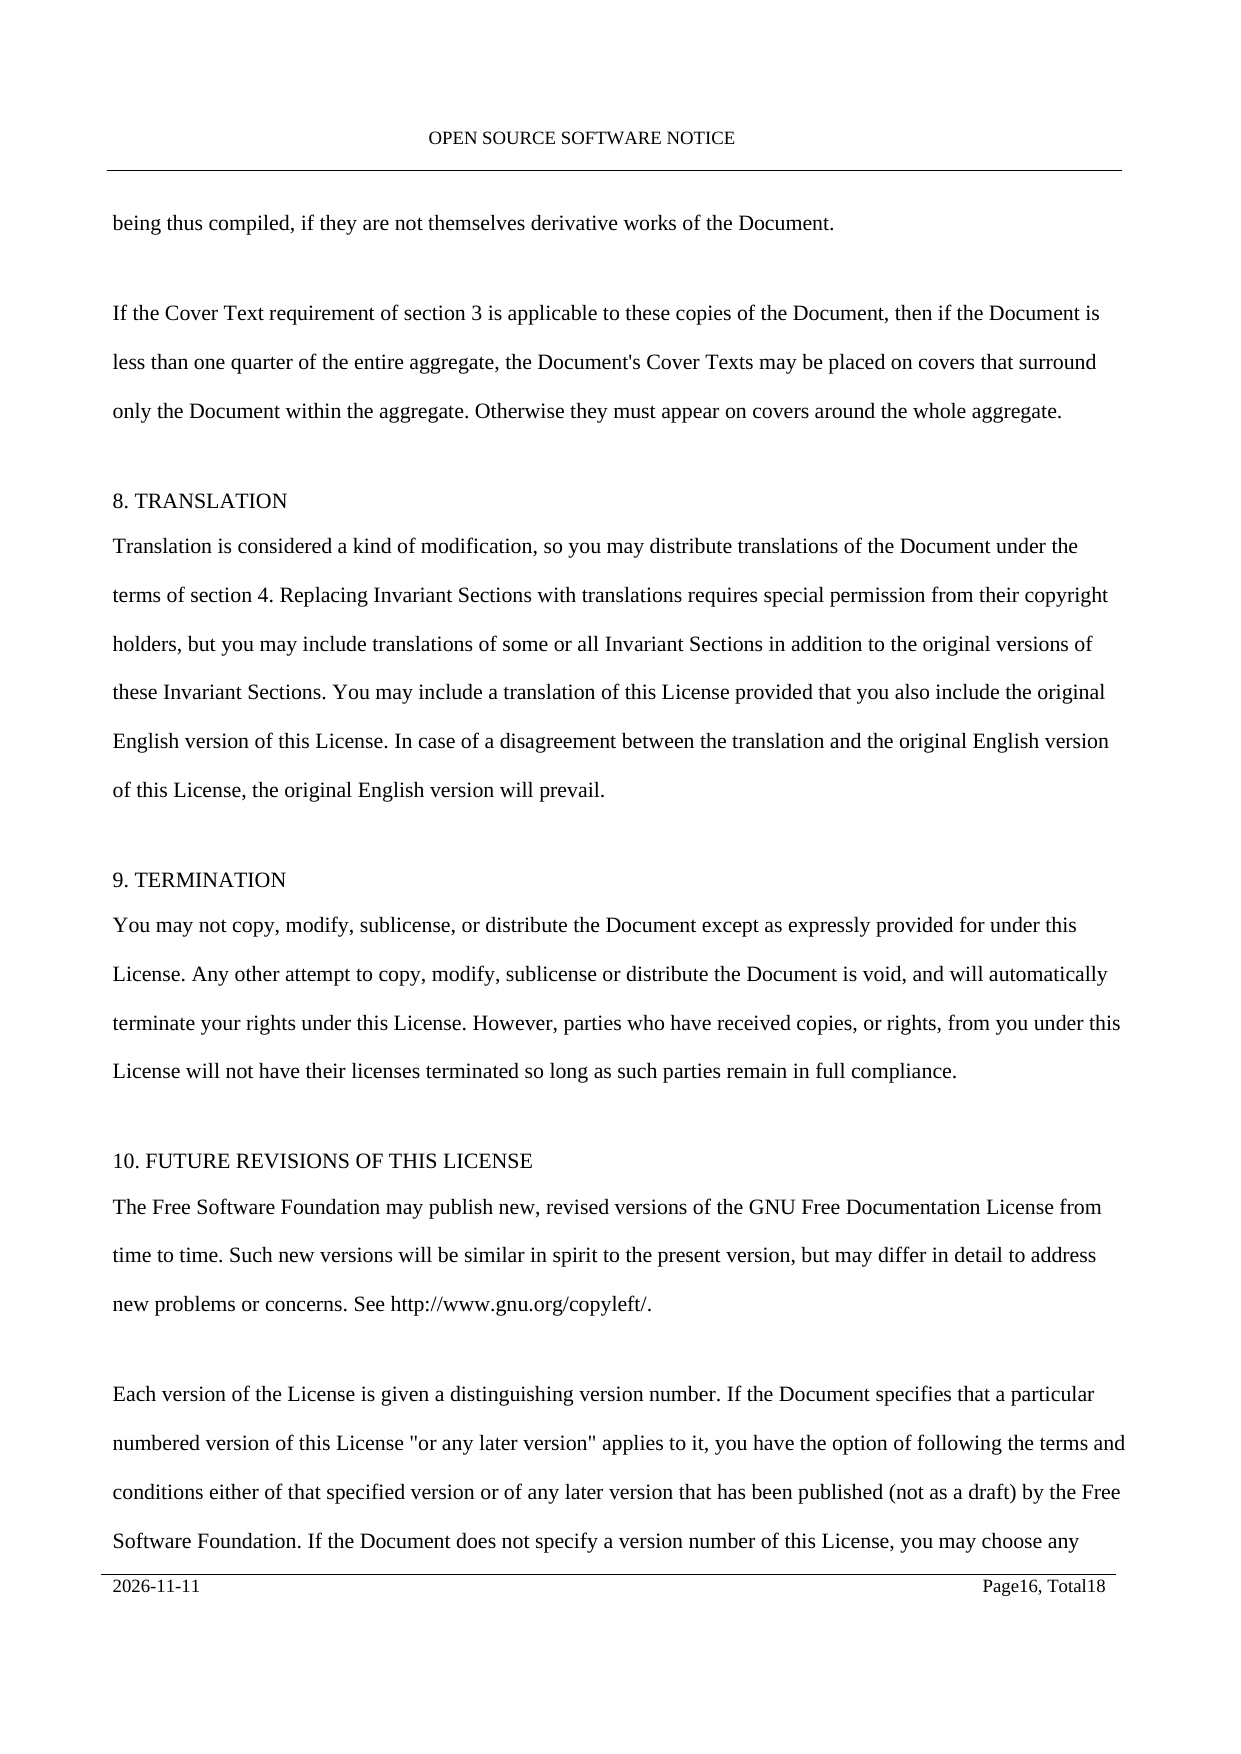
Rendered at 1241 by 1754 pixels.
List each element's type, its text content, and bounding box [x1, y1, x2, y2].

text 9. TERMINATION [112, 863, 1128, 896]
text If the Cover Text requirement of section 3 is applicable to these copies of the Document, then if the Document is less than one quarter of the entire aggregate, the Document's Cover Texts may be placed on covers that surround only the Document within the aggregate. Otherwise they must appear on covers around the whole aggregate. [112, 297, 1128, 427]
text 10. FUTURE REVISIONS OF THIS LICENSE [112, 1145, 1128, 1177]
text 8. TRANSLATION [112, 484, 1128, 517]
text You may not copy, modify, sublicense, or distribute the Document except as expressly provided for under this License. Any other attempt to copy, modify, sublicense or distribute the Document is void, and will automatically terminate your rights under this License. However, parties who have received copies, or rights, from you under this License will not have their licenses terminated so long as such parties remain in full compliance. [112, 908, 1128, 1087]
text The Free Software Foundation may publish new, revised versions of the GNU Free Documentation License from time to time. Such new versions will be similar in spirit to the present version, but may differ in detail to address new problems or concerns. See http://www.gnu.org/copyleft/. [112, 1190, 1128, 1320]
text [112, 1378, 1128, 1556]
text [112, 206, 1128, 239]
text Translation is considered a kind of modification, so you may distribute translations of the Document under the terms of section 4. Replacing Invariant Sections with translations requires special permission from their copyright holders, but you may include translations of some or all Invariant Sections in addition to the original versions of these Invariant Sections. You may include a translation of this License provided that you also include the original English version of this License. In case of a disagreement between the translation and the original English version of this License, the original English version will prevail. [112, 529, 1128, 806]
